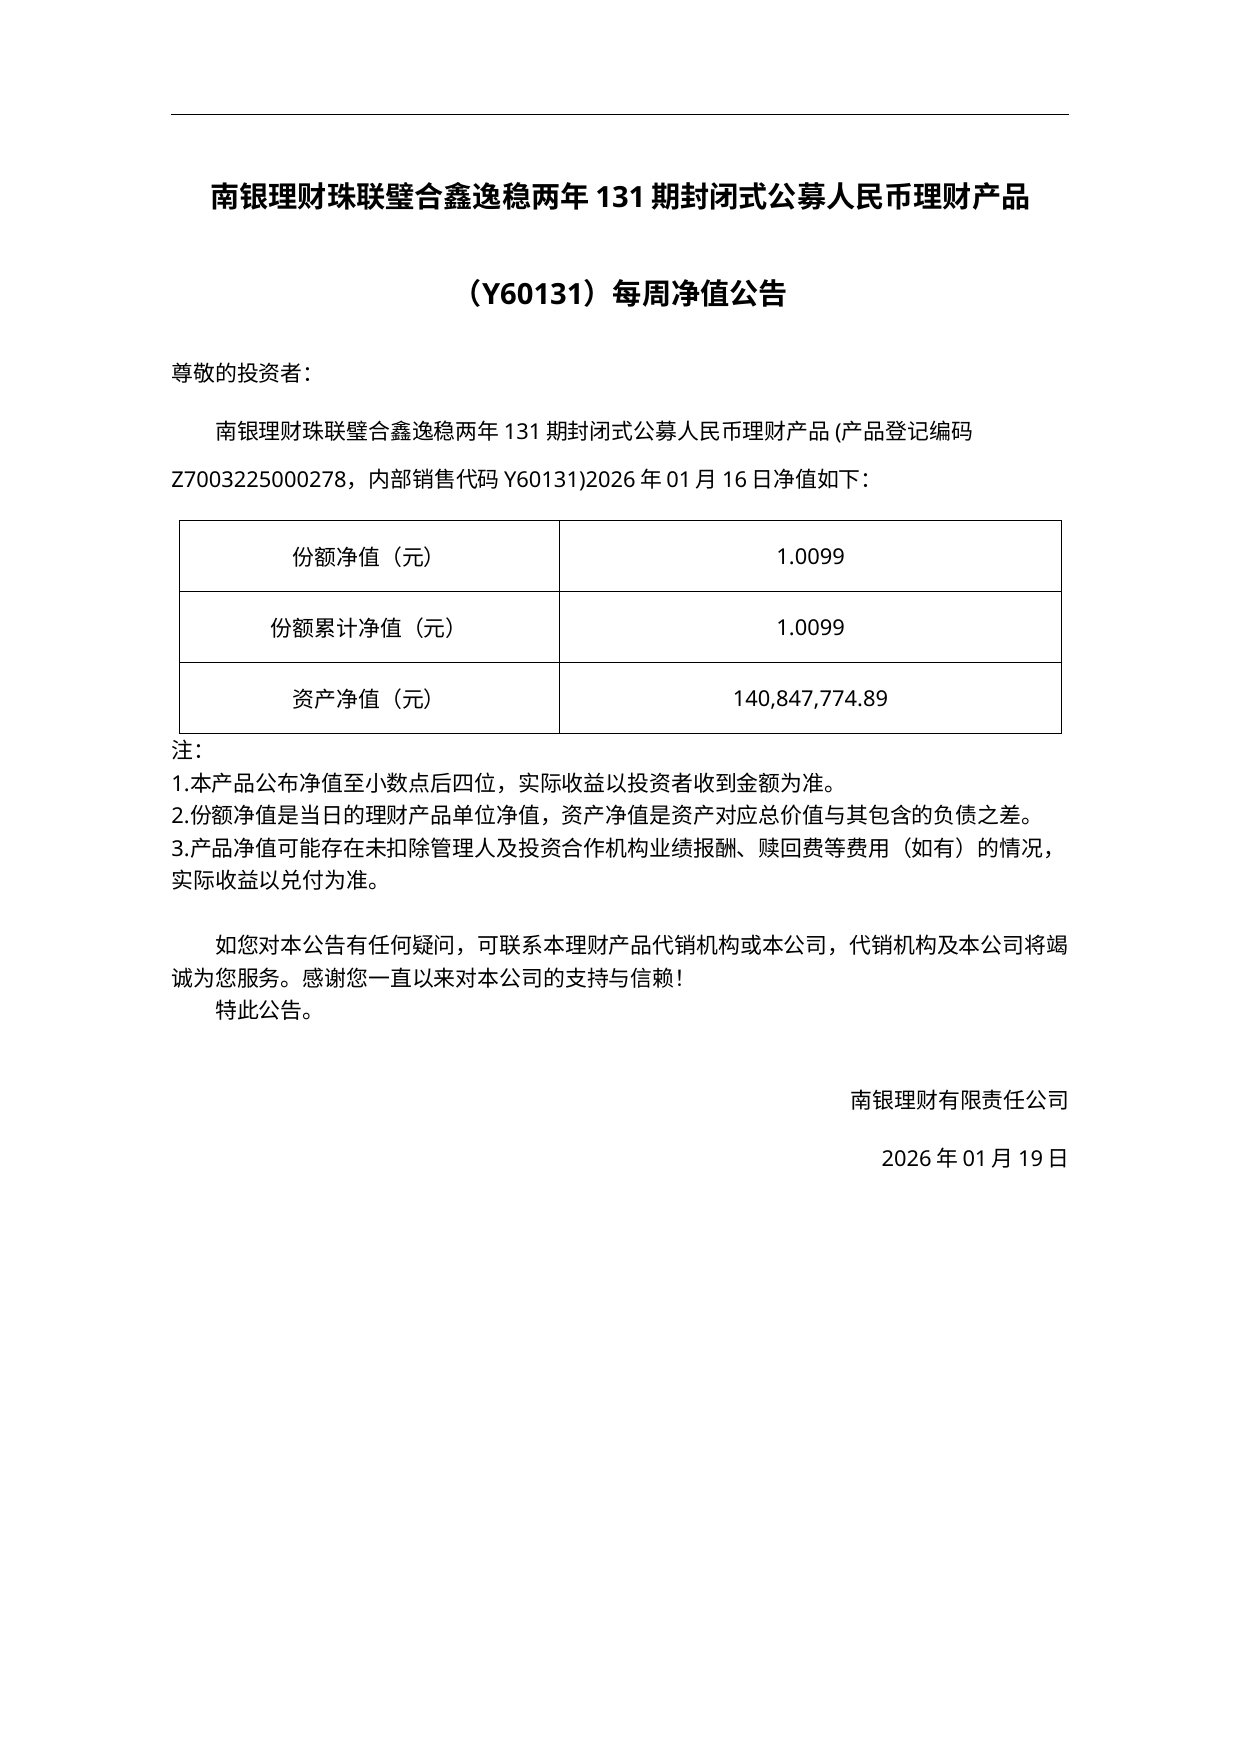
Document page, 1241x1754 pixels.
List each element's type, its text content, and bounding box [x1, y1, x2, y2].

table_header 份额净值（元） [180, 521, 559, 591]
text 如您对本公告有任何疑问，可联系本理财产品代销机构或本公司，代销机构及本公司将竭诚为您服务。感谢您一直以来对本公司的支持与信赖！ [171, 928, 1069, 993]
table_cell 140,847,774.89 [560, 663, 1061, 733]
text 2.份额净值是当日的理财产品单位净值，资产净值是资产对应总价值与其包含的负债之差。 [171, 798, 1069, 830]
text 1.本产品公布净值至小数点后四位，实际收益以投资者收到金额为准。 [171, 765, 1069, 798]
text 尊敬的投资者： [171, 355, 1069, 388]
text 特此公告。 [171, 993, 1069, 1025]
table_cell 份额累计净值（元） [180, 592, 559, 662]
text 南银理财有限责任公司 [171, 1082, 1069, 1115]
text 2026年01月19日 [171, 1140, 1069, 1173]
text 南银理财珠联璧合鑫逸稳两年131期封闭式公募人民币理财产品（Y60131）每周净值公告 [171, 162, 1069, 324]
text 3.产品净值可能存在未扣除管理人及投资合作机构业绩报酬、赎回费等费用（如有）的情况，实际收益以兑付为准。 [171, 830, 1069, 895]
table_cell 资产净值（元） [180, 663, 559, 733]
table_cell 1.0099 [560, 592, 1061, 662]
table_header 1.0099 [560, 521, 1061, 591]
text 注： [171, 733, 1069, 765]
text 南银理财珠联璧合鑫逸稳两年131期封闭式公募人民币理财产品 (产品登记编码Z7003225000278，内部销售代码Y60131)2026年01月16日净值如下： [171, 413, 1069, 494]
